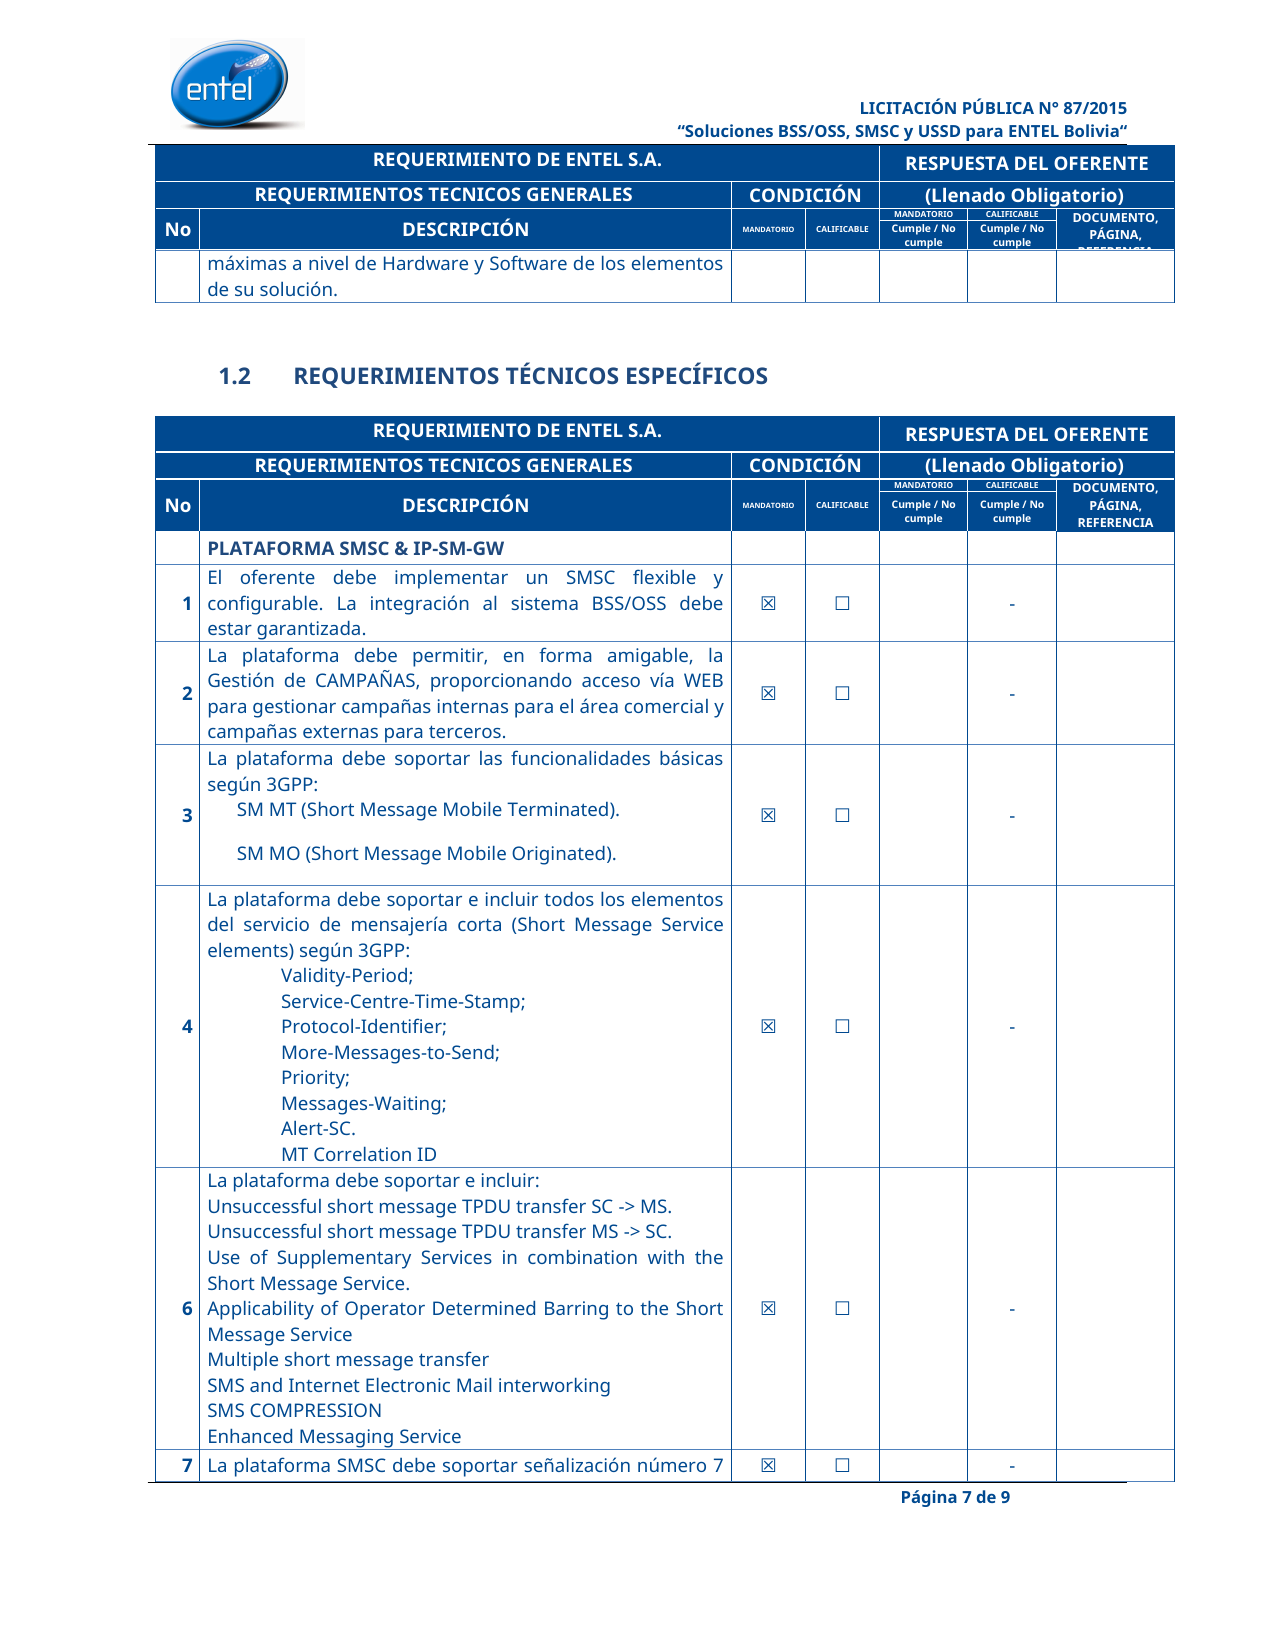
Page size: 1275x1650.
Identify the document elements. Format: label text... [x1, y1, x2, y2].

table_cell - [968, 745, 1056, 885]
table_cell 26 [156, 251, 199, 302]
table_cell La plataforma debe soportar e incluir todos los elementos del servicio de mensajería corta (Short Message Service elements) según 3GPP: Validity-Period; Service-Centre-Time-Stamp; Protocol-Identifier; More-Messages-to-Send; Priority; Messages-Waiting; Alert-SC. MT Correlation ID [200, 886, 731, 1167]
table_cell [156, 532, 199, 564]
table_cell DESCRIPCIÓN [200, 480, 731, 531]
table_cell [880, 745, 967, 885]
table_cell [1057, 565, 1174, 641]
table_cell - [968, 642, 1056, 744]
table_cell No [156, 480, 199, 531]
table_cell (Llenado Obligatorio) [880, 182, 1174, 208]
table_cell Cumple / No cumple [968, 221, 1056, 249]
table_cell [1057, 251, 1174, 302]
table_cell 3 [156, 745, 199, 885]
table_cell PLATAFORMA SMSC & IP-SM-GW [200, 532, 731, 564]
table_cell CALIFICABLE [806, 480, 879, 531]
list REQUERIMIENTOS TÉCNICOS ESPECÍFICOS [218, 359, 1127, 391]
table_cell Cumple / No cumple [880, 492, 967, 531]
table_cell [880, 251, 967, 302]
picture [170, 38, 305, 130]
table_cell La plataforma debe permitir, en forma amigable, la Gestión de CAMPAÑAS, proporcionando acceso vía WEB para gestionar campañas internas para el área comercial y campañas externas para terceros. [200, 642, 731, 744]
table_cell La plataforma debe soportar e incluir: Unsuccessful short message TPDU transfer SC -> MS. Unsuccessful short message TPDU transfer MS -> SC. Use of Supplementary Services in combination with the Short Message Service. Applicability of Operator Determined Barring to the Short Message Service Multiple short message transfer SMS and Internet Electronic Mail interworking SMS COMPRESSION Enhanced Messaging Service [200, 1168, 731, 1448]
table_header RESPUESTA DEL OFERENTE [880, 417, 1174, 451]
table_cell REQUERIMIENTOS TECNICOS GENERALES [156, 182, 731, 208]
table_cell [880, 1168, 967, 1448]
table_cell MANDATORIO [732, 209, 805, 249]
table_cell [1057, 532, 1174, 564]
table_cell - [968, 565, 1056, 641]
table_cell No [156, 209, 199, 249]
table_cell MANDATORIO [732, 480, 805, 531]
table_cell [1057, 886, 1174, 1167]
table_cell 4 [156, 886, 199, 1167]
table_cell DOCUMENTO, PÁGINA, REFERENCIA [1057, 480, 1174, 531]
table_cell [732, 532, 805, 564]
table_cell DOCUMENTO, PÁGINA, REFERENCIA [1057, 209, 1174, 249]
table_cell DESCRIPCIÓN [200, 209, 731, 249]
table_cell [1057, 1450, 1174, 1481]
table_cell CONDICIÓN [732, 182, 879, 208]
table_cell [968, 532, 1056, 564]
table_cell La plataforma debe soportar las funcionalidades básicas según 3GPP: SM MT (Short Message Mobile Terminated). SM MO (Short Message Mobile Originated). [200, 745, 731, 885]
table_cell 2 [156, 642, 199, 744]
table_cell 7 [156, 1450, 199, 1481]
table_cell Cumple / No cumple [968, 492, 1056, 531]
table_cell [1057, 642, 1174, 744]
table_cell El oferente debe implementar un SMSC flexible y configurable. La integración al sistema BSS/OSS debe estar garantizada. [200, 565, 731, 641]
table_cell - [968, 251, 1056, 302]
table_header REQUERIMIENTO DE ENTEL S.A. [156, 417, 879, 451]
table_header RESPUESTA DEL OFERENTE [880, 146, 1174, 181]
table_cell [1057, 745, 1174, 885]
table_cell [880, 565, 967, 641]
table_cell [806, 532, 879, 564]
table_cell [880, 532, 967, 564]
table_cell CONDICIÓN [732, 453, 879, 478]
table_cell - [968, 1450, 1056, 1481]
table_cell REQUERIMIENTOS TECNICOS GENERALES [156, 453, 731, 478]
table_cell 1 [156, 565, 199, 641]
table_cell [880, 886, 967, 1167]
table_header REQUERIMIENTO DE ENTEL S.A. [156, 146, 879, 181]
table_cell (Llenado Obligatorio) [880, 453, 1174, 478]
table_cell [880, 642, 967, 744]
table_cell CALIFICABLE [806, 209, 879, 249]
table_cell [1057, 1168, 1174, 1448]
table_cell - [968, 886, 1056, 1167]
table_cell - [968, 1168, 1056, 1448]
table_cell Cumple / No cumple [880, 221, 967, 249]
table_cell [880, 1450, 967, 1481]
table_cell El oferente debe detallar las capacidades ofertadas y máximas a nivel de Hardware y Software de los elementos de su solución. [200, 251, 731, 302]
table_cell 6 [156, 1168, 199, 1448]
